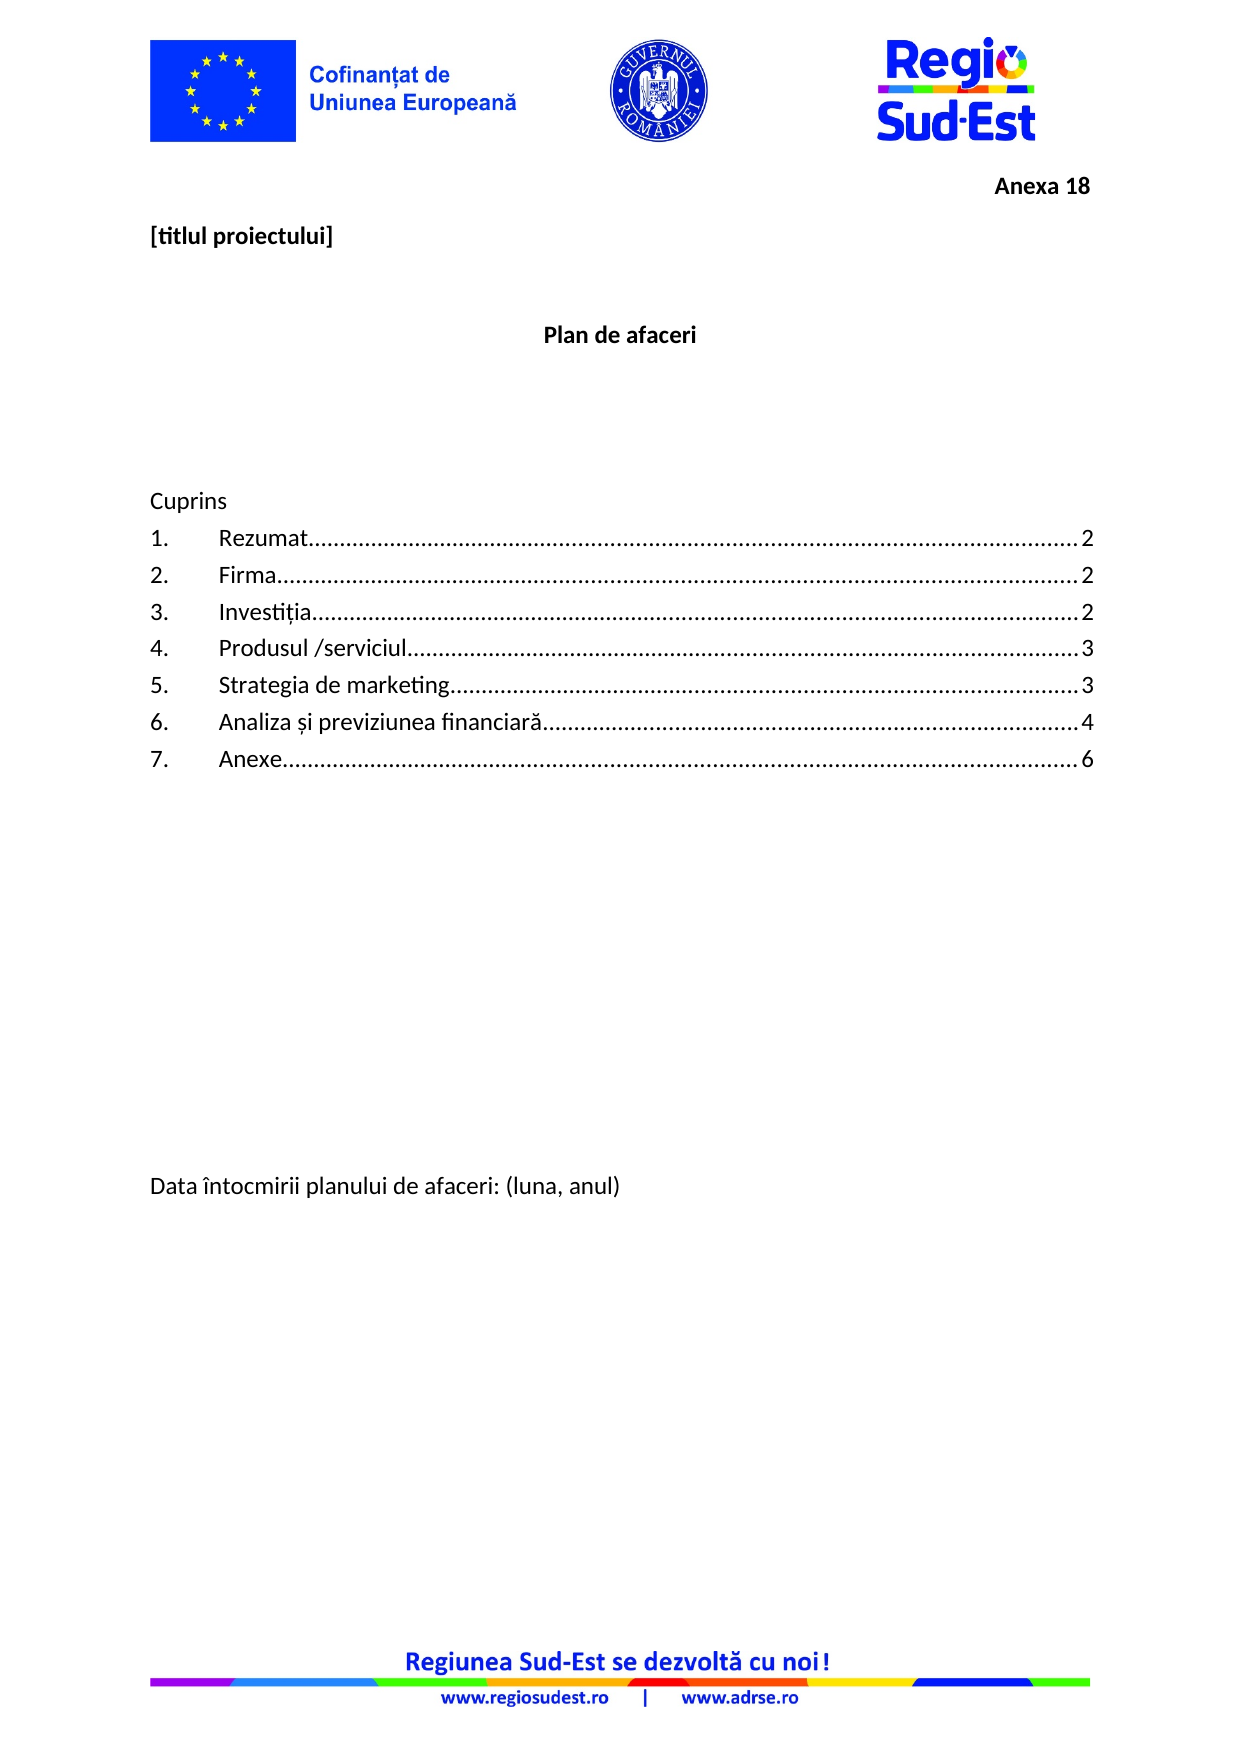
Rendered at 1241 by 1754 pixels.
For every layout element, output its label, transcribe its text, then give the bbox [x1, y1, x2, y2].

text Data întocmirii planului de afaceri: (luna, anul) [150, 1170, 1090, 1201]
text Plan de afaceri [150, 319, 1090, 350]
text [titlul proiectului] [150, 220, 1090, 251]
picture [150, 37, 1035, 143]
picture [150, 1651, 1091, 1707]
text Anexa 18 [150, 171, 1090, 201]
